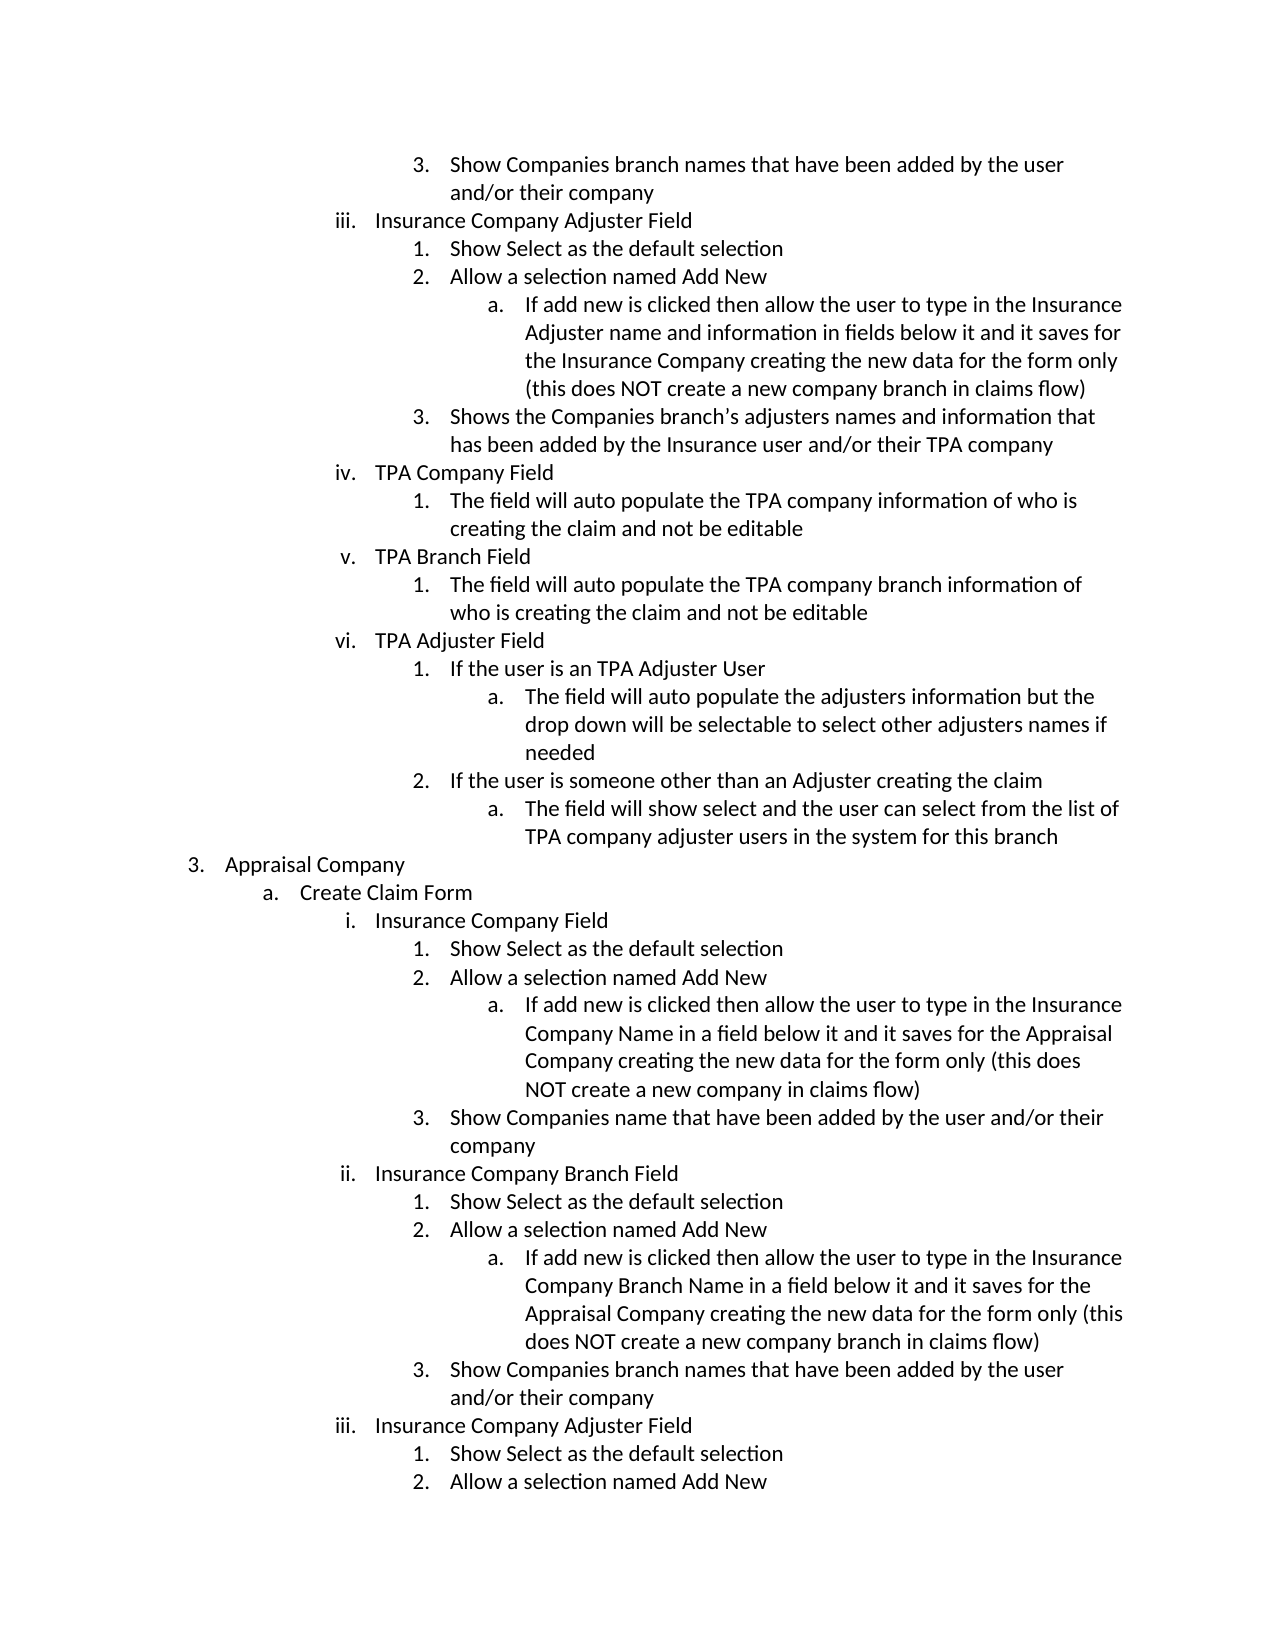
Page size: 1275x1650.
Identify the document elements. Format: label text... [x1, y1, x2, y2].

list The field will auto populate the TPA company information of who is creating the claim and not be editable [412, 486, 1125, 542]
list The field will auto populate the TPA company branch information of who is creating the claim and not be editable [412, 570, 1125, 626]
list Show Select as the default selection [412, 1187, 1125, 1215]
list Show Select as the default selection [412, 234, 1125, 262]
list The field will auto populate the adjusters information but the drop down will be selectable to select other adjusters names if needed [487, 682, 1125, 766]
list Insurance Company Field [356, 907, 1125, 934]
list Insurance Company Branch Field [356, 1159, 1125, 1187]
list If the user is someone other than an Adjuster creating the claim [412, 766, 1125, 794]
list Allow a selection named Add New [412, 1467, 1125, 1495]
list Create Claim Form [262, 878, 1125, 907]
list Allow a selection named Add New [412, 1215, 1125, 1243]
list Show Companies name that have been added by the user and/or their company [412, 1103, 1125, 1159]
list Show Select as the default selection [412, 1439, 1125, 1467]
list The field will show select and the user can select from the list of TPA company adjuster users in the system for this branch [487, 794, 1125, 851]
list Show Companies branch names that have been added by the user and/or their company [412, 150, 1125, 206]
list Insurance Company Adjuster Field [356, 1411, 1125, 1439]
list Allow a selection named Add New [412, 262, 1125, 290]
list If add new is clicked then allow the user to type in the Insurance Company Name in a field below it and it saves for the Appraisal Company creating the new data for the form only (this does NOT create a new company in claims flow) [487, 991, 1125, 1103]
list If the user is an TPA Adjuster User [412, 654, 1125, 682]
list Shows the Companies branch’s adjusters names and information that has been added by the Insurance user and/or their TPA company [412, 402, 1125, 458]
list Allow a selection named Add New [412, 963, 1125, 991]
list TPA Branch Field [356, 542, 1125, 570]
list Show Select as the default selection [412, 934, 1125, 963]
list Show Companies branch names that have been added by the user and/or their company [412, 1355, 1125, 1411]
list If add new is clicked then allow the user to type in the Insurance Company Branch Name in a field below it and it saves for the Appraisal Company creating the new data for the form only (this does NOT create a new company branch in claims flow) [487, 1243, 1125, 1355]
list TPA Company Field [356, 458, 1125, 486]
list Appraisal Company [187, 851, 1125, 878]
list Insurance Company Adjuster Field [356, 206, 1125, 234]
list If add new is clicked then allow the user to type in the Insurance Adjuster name and information in fields below it and it saves for the Insurance Company creating the new data for the form only (this does NOT create a new company branch in claims flow) [487, 290, 1125, 402]
list TPA Adjuster Field [356, 626, 1125, 654]
